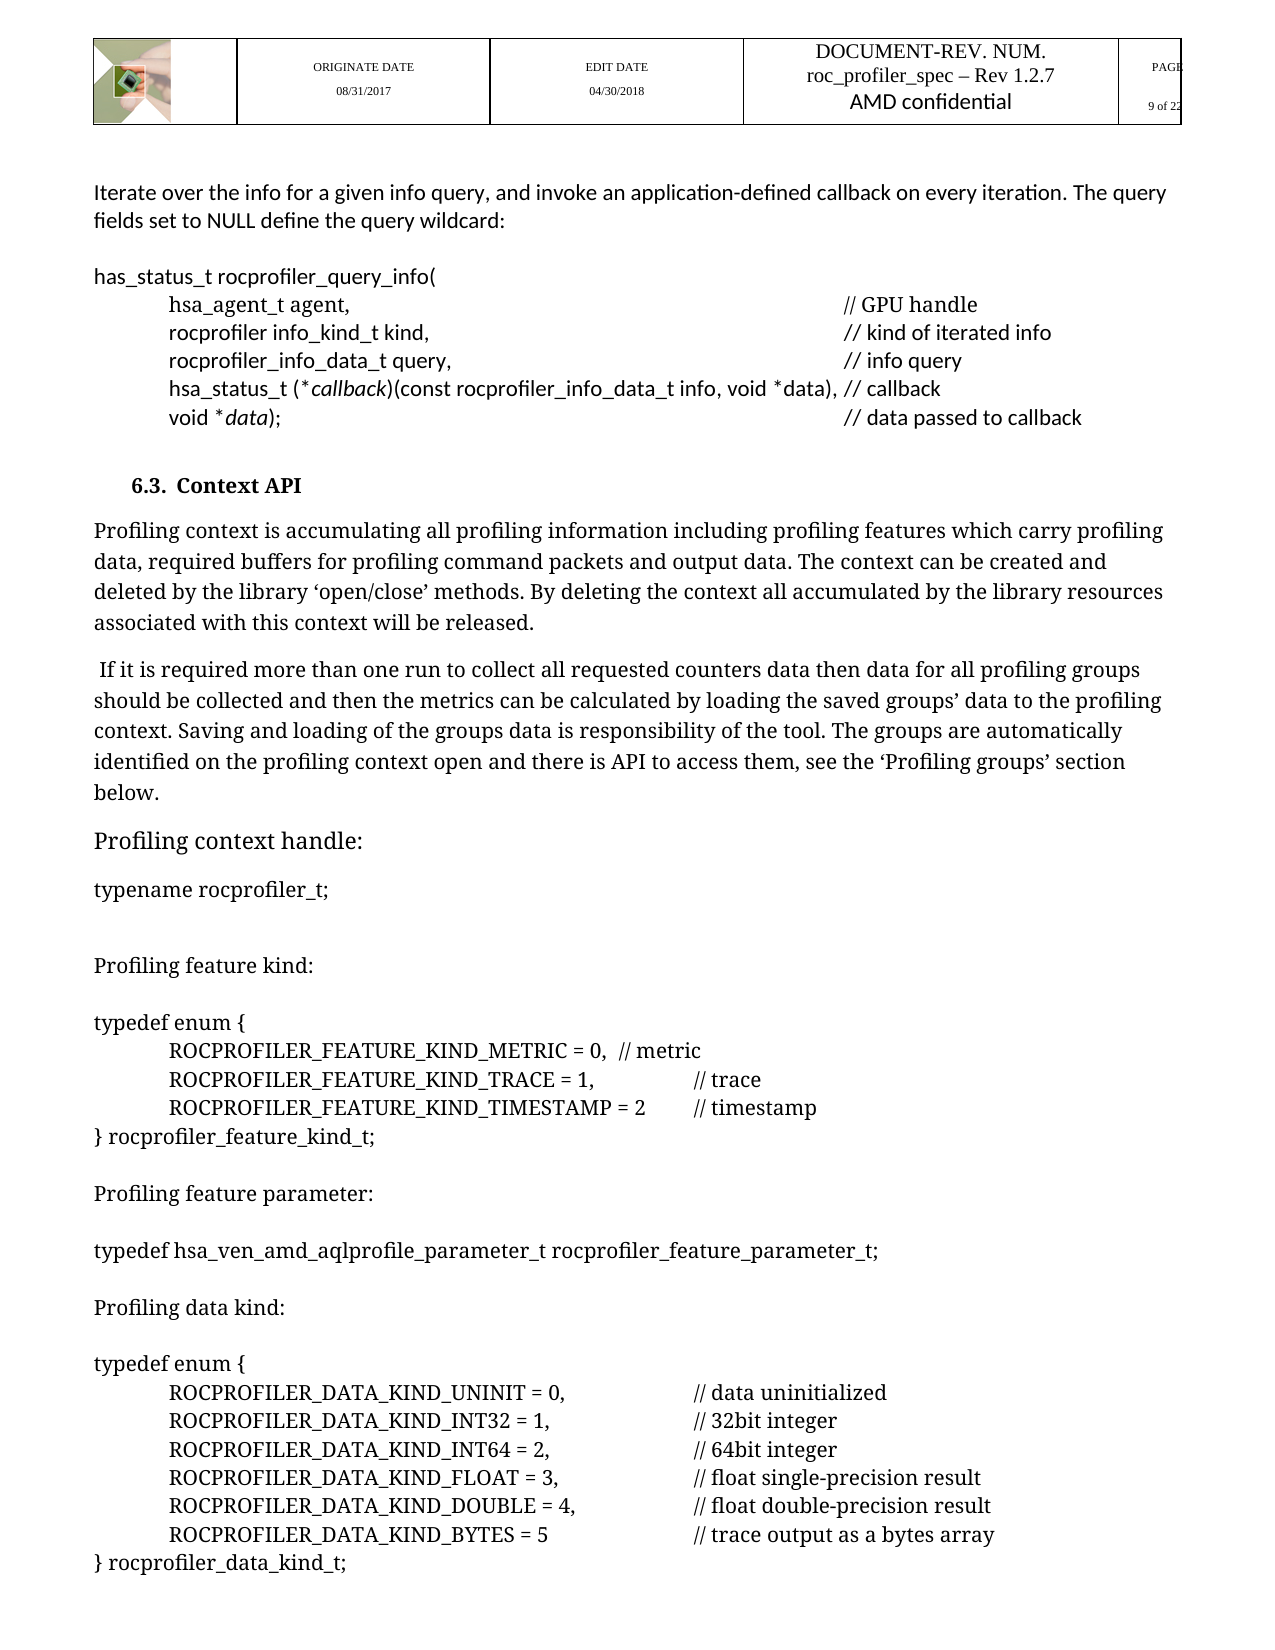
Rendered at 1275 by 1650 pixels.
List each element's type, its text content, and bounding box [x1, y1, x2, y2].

picture [93, 39, 184, 124]
text ROCPROFILER_FEATURE_KIND_TRACE = 1, // trace [94, 1065, 1181, 1093]
text } rocprofiler_data_kind_t; [94, 1548, 1181, 1577]
text ROCPROFILER_DATA_KIND_INT32 = 1, // 32bit integer [94, 1406, 1181, 1435]
text Profiling context handle: [94, 825, 1181, 856]
text rocprofiler_info_data_t query, // info query [94, 347, 1181, 374]
text Iterate over the info for a given info query, and invoke an application-defined callback on every iteration. The query fields set to NULL define the query wildcard: [94, 178, 1181, 234]
text rocprofiler info_kind_t kind, // kind of iterated info [94, 318, 1181, 347]
text ROCPROFILER_DATA_KIND_FLOAT = 3, // float single-precision result [94, 1463, 1181, 1492]
text typename rocprofiler_t; [94, 876, 1181, 904]
text } rocprofiler_feature_kind_t; [94, 1122, 1181, 1150]
text ROCPROFILER_FEATURE_KIND_TIMESTAMP = 2 // timestamp [94, 1093, 1181, 1122]
text has_status_t rocprofiler_query_info( [94, 262, 1181, 290]
text ROCPROFILER_FEATURE_KIND_METRIC = 0, // metric [94, 1037, 1181, 1065]
text Profiling data kind: [94, 1293, 1181, 1321]
text Profiling feature kind: [94, 951, 1181, 980]
text Profiling context is accumulating all profiling information including profiling features which carry profiling data, required buffers for profiling command packets and output data. The context can be created and deleted by the library ‘open/close’ methods. By deleting the context all accumulated by the library resources associated with this context will be released. [94, 516, 1181, 637]
text ROCPROFILER_DATA_KIND_BYTES = 5 // trace output as a bytes array [94, 1520, 1181, 1548]
text ROCPROFILER_DATA_KIND_DOUBLE = 4, // float double-precision result [94, 1492, 1181, 1520]
text typedef hsa_ven_amd_aqlprofile_parameter_t rocprofiler_feature_parameter_t; [94, 1236, 1181, 1264]
text typedef enum { [94, 1349, 1181, 1378]
text Profiling feature parameter: [94, 1179, 1181, 1207]
text hsa_agent_t agent, // GPU handle [94, 290, 1181, 318]
subtitle Context API [131, 471, 1181, 499]
text ROCPROFILER_DATA_KIND_INT64 = 2, // 64bit integer [94, 1435, 1181, 1463]
text ROCPROFILER_DATA_KIND_UNINIT = 0, // data uninitialized [94, 1378, 1181, 1406]
text void *data); // data passed to callback [94, 403, 1181, 431]
text typedef enum { [94, 1008, 1181, 1037]
text If it is required more than one run to collect all requested counters data then data for all profiling groups should be collected and then the metrics can be calculated by loading the saved groups’ data to the profiling context. Saving and loading of the groups data is responsibility of the tool. The groups are automatically identified on the profiling context open and there is API to access them, see the ‘Profiling groups’ section below. [94, 655, 1181, 806]
text hsa_status_t (*callback)(const rocprofiler_info_data_t info, void *data), // callback [94, 374, 1181, 403]
